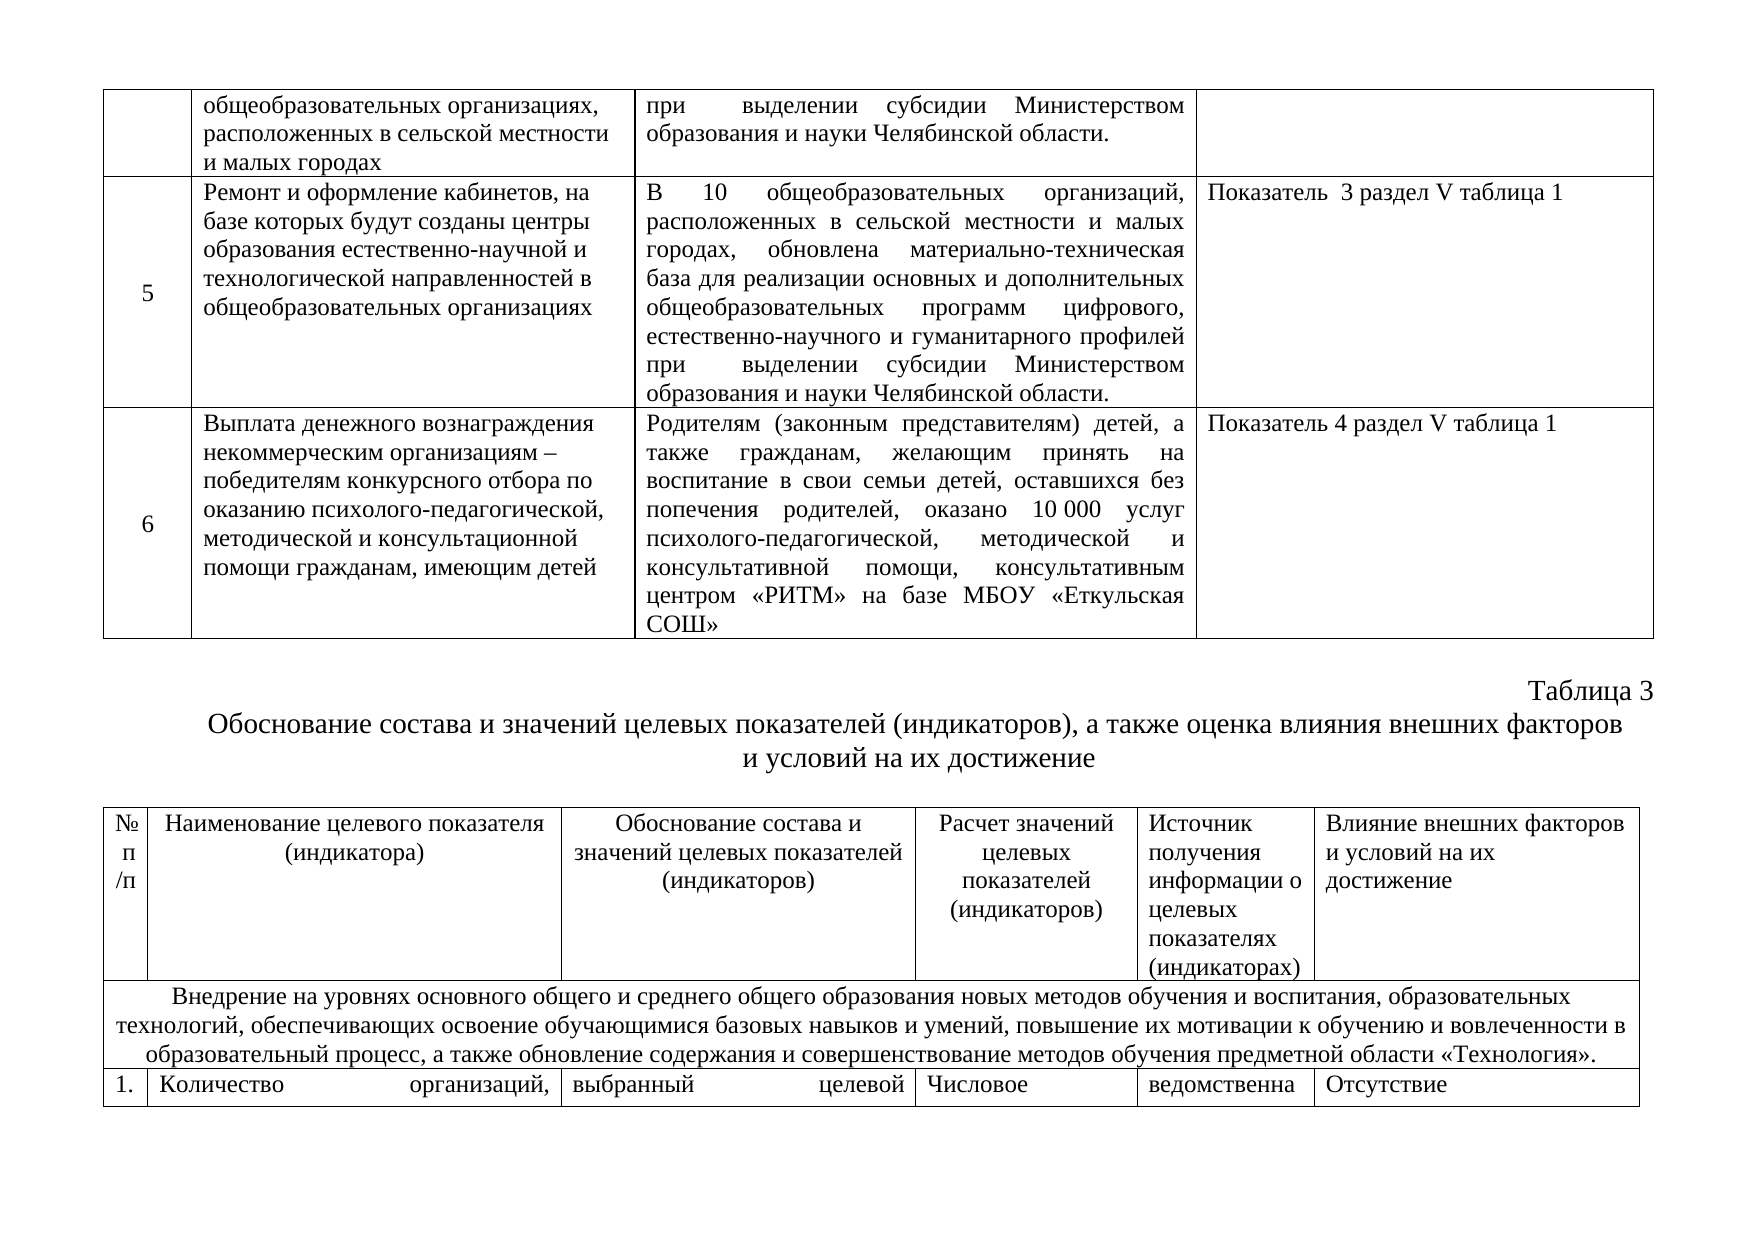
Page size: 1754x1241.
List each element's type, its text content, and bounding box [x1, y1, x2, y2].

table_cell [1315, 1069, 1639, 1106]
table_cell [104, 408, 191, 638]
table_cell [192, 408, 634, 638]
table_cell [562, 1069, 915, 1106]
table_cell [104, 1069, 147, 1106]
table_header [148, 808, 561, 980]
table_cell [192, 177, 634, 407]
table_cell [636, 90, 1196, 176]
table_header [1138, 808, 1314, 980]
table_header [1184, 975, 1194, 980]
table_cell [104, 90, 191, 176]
text и условий на их достижение [103, 740, 1654, 773]
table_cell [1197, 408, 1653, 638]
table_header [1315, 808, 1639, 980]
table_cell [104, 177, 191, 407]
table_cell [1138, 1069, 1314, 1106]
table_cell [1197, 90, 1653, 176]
text Таблица 3 [103, 673, 1654, 706]
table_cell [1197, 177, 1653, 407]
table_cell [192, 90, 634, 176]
text Обоснование состава и значений целевых показателей (индикаторов), а также оценка влияния внешних факторов [103, 706, 1654, 740]
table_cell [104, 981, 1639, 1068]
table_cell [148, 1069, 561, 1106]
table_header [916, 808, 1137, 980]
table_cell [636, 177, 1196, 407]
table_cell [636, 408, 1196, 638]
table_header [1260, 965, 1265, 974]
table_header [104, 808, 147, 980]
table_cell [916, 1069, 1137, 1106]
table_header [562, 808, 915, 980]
